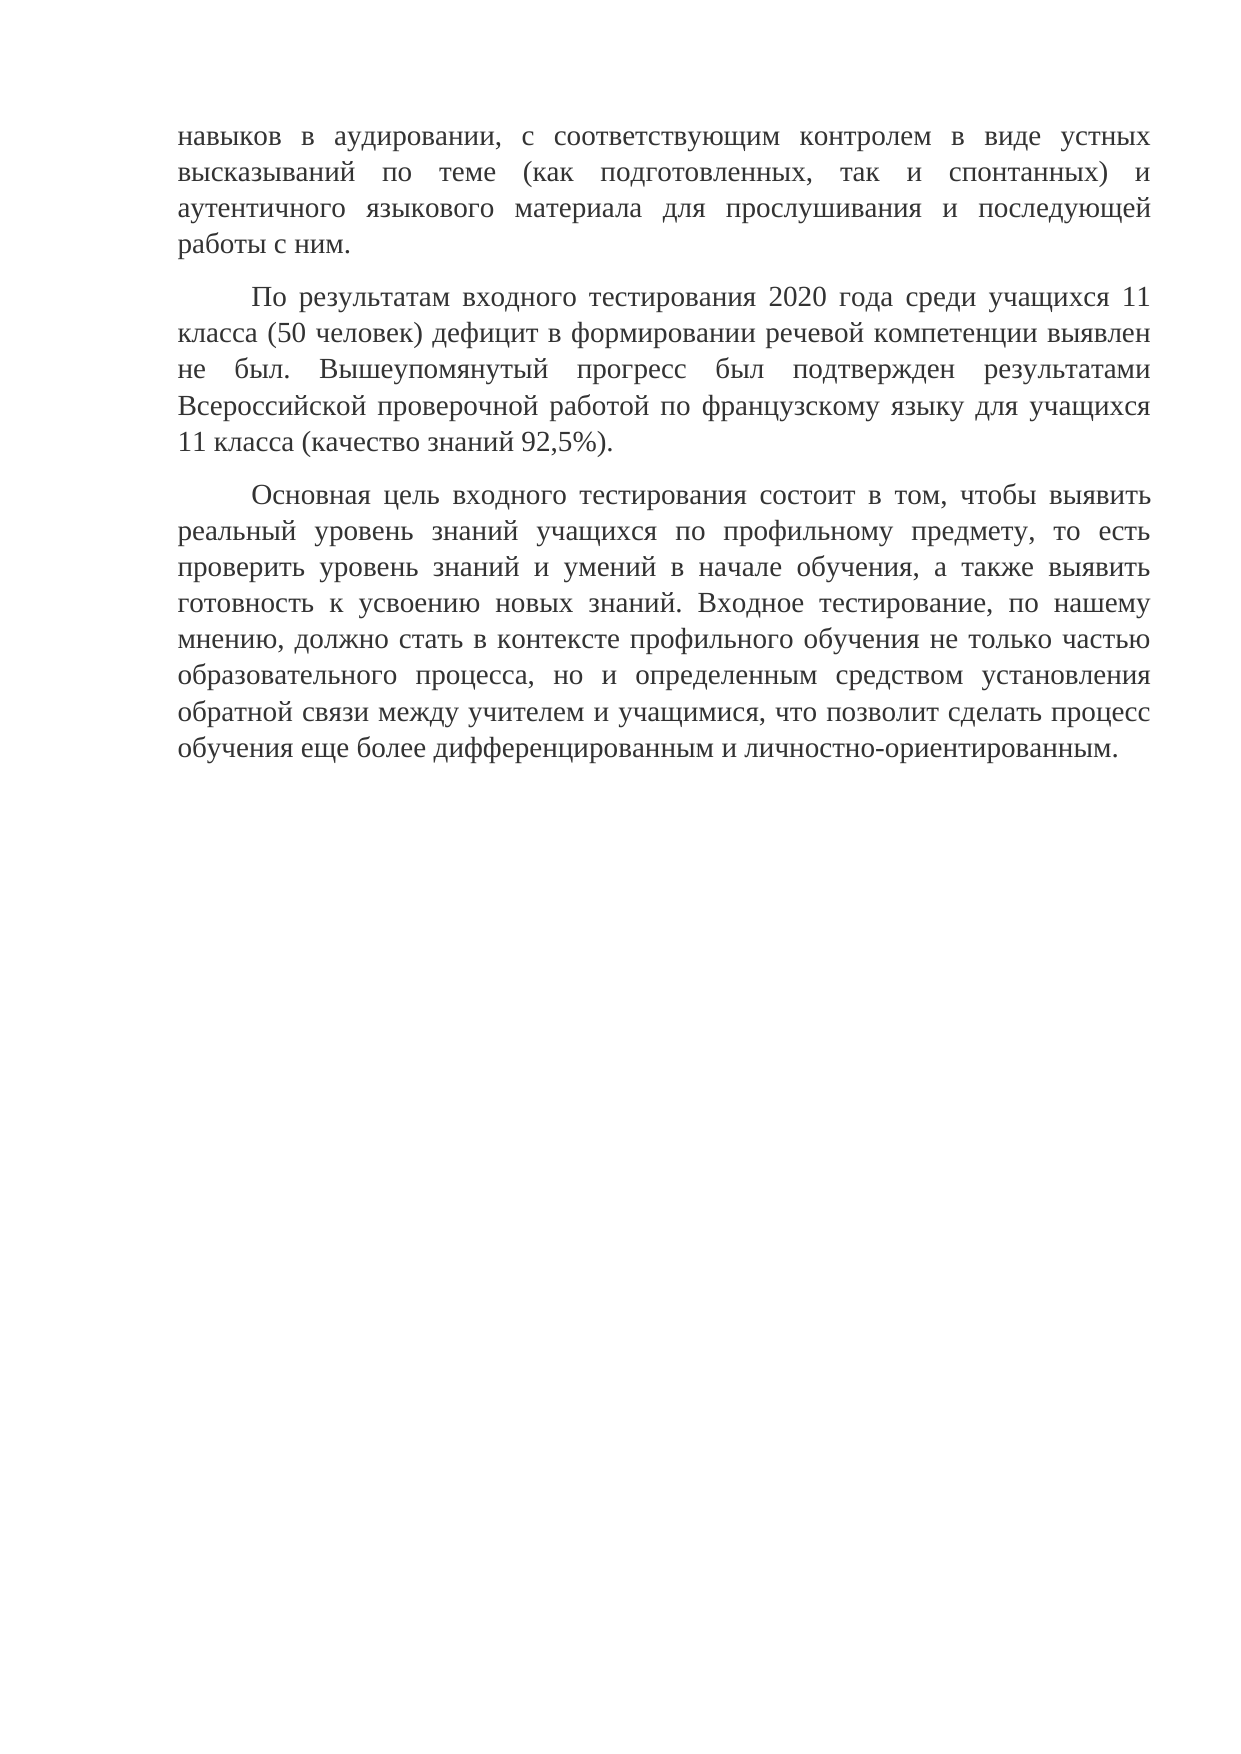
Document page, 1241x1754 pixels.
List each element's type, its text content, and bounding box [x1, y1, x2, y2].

text По результатам входного тестирования 2020 года среди учащихся 11 класса (50 человек) дефицит в формировании речевой компетенции выявлен не был. Вышеупомянутый прогресс был подтвержден результатами Всероссийской проверочной работой по французскому языку для учащихся 11 класса (качество знаний 92,5%). [177, 279, 1152, 316]
text Основная цель входного тестирования состоит в том, чтобы выявить реальный уровень знаний учащихся по профильному предмету, то есть проверить уровень знаний и умений в начале обучения, а также выявить готовность к усвоению новых знаний. Входное тестирование, по нашему мнению, должно стать в контексте профильного обучения не только частью образовательного процесса, но и определенным средством установления обратной связи между учителем и учащимися, что позволит сделать процесс обучения еще более дифференцированным и личностно-ориентированным. [177, 477, 1152, 513]
text Основная цель входного тестирования состоит в том, чтобы выявить реальный уровень знаний учащихся по профильному предмету, то есть проверить уровень знаний и умений в начале обучения, а также выявить готовность к усвоению новых знаний. Входное тестирование, по нашему мнению, должно стать в контексте профильного обучения не только частью образовательного процесса, но и определенным средством установления обратной связи между учителем и учащимися, что позволит сделать процесс обучения еще более дифференцированным и личностно-ориентированным. [177, 727, 1152, 763]
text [177, 224, 1152, 260]
text По результатам входного тестирования 2020 года среди учащихся 11 класса (50 человек) дефицит в формировании речевой компетенции выявлен не был. Вышеупомянутый прогресс был подтвержден результатами Всероссийской проверочной работой по французскому языку для учащихся 11 класса (качество знаний 92,5%). [177, 421, 1152, 457]
